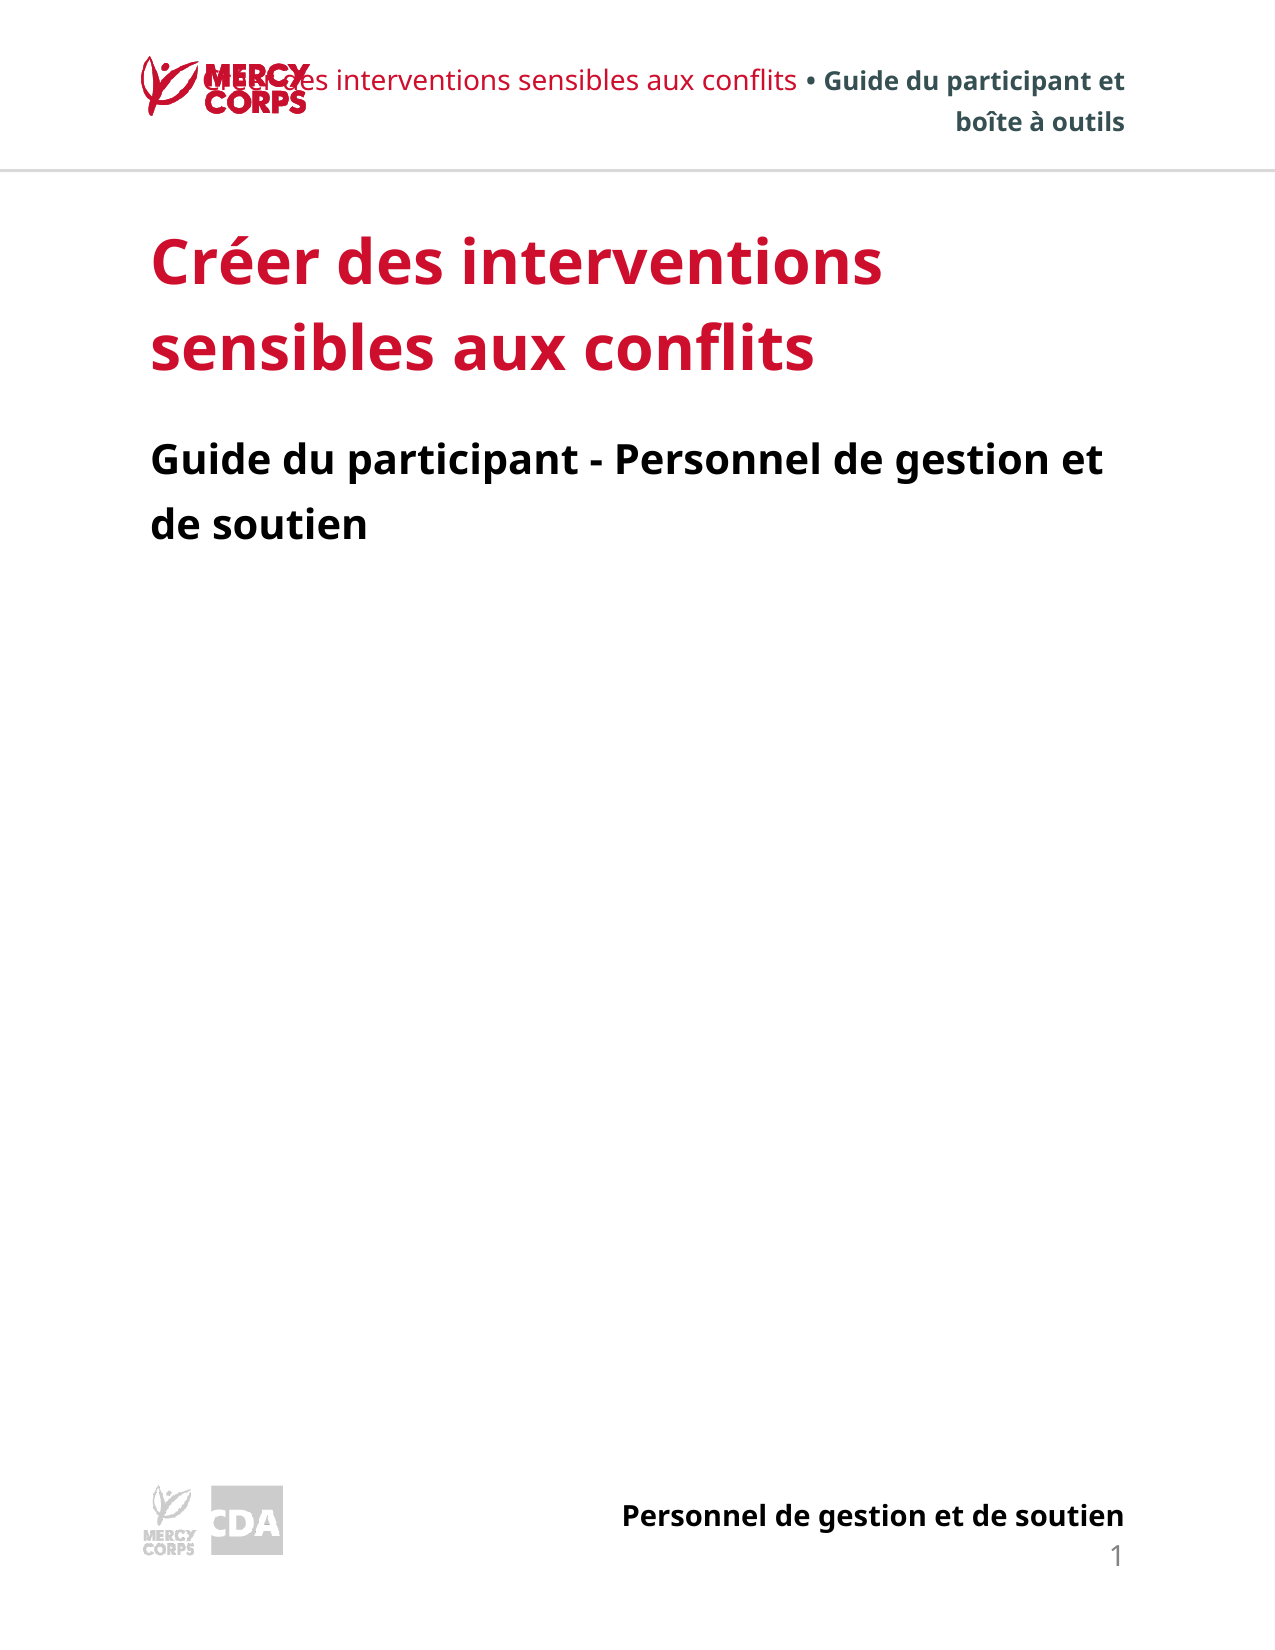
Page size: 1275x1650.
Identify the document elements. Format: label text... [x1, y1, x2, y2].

picture [136, 1476, 286, 1563]
subtitle Guide du participant - Personnel de gestion et de soutien [150, 430, 1125, 552]
picture [136, 52, 315, 117]
title Créer des interventions sensibles aux conflits [150, 218, 1125, 388]
